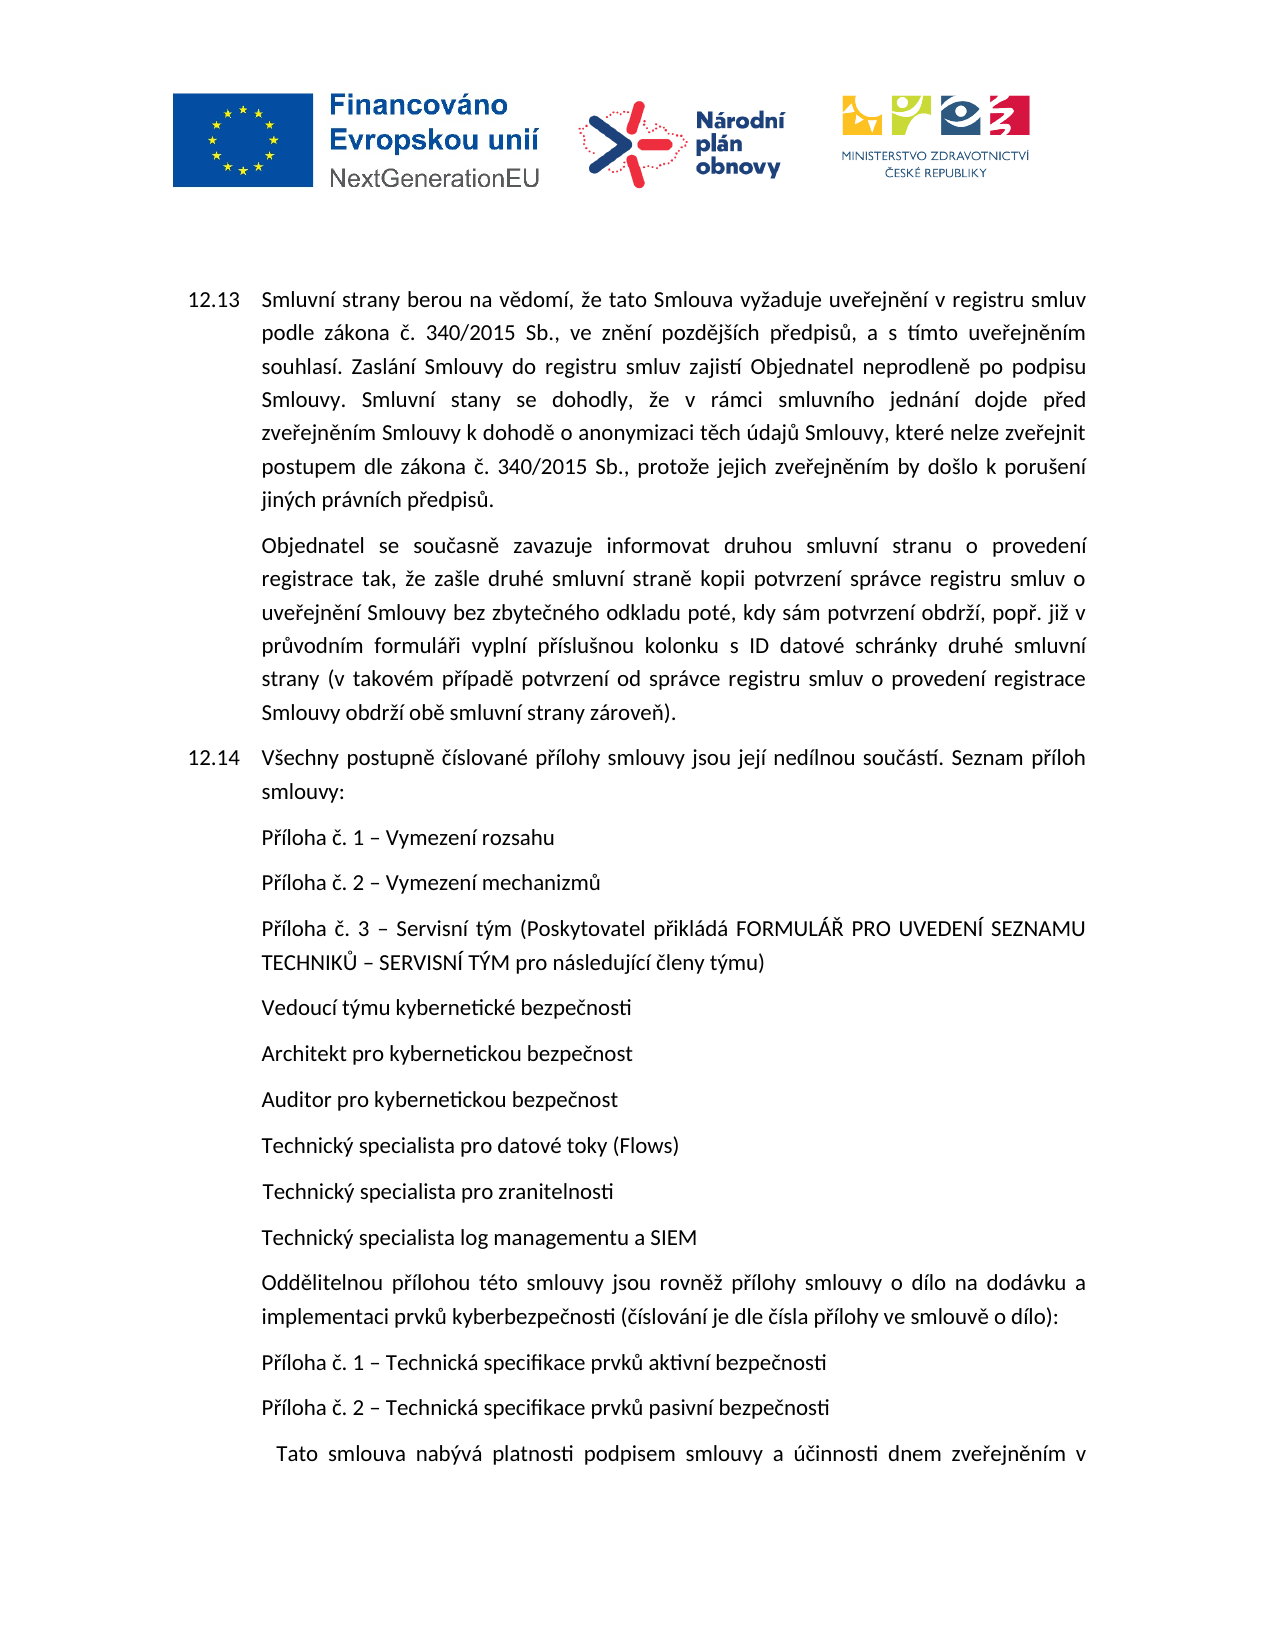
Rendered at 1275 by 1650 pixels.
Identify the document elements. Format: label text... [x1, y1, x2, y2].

list Oddělitelnou přílohou této smlouvy jsou rovněž přílohy smlouvy o dílo na dodávku a implementaci prvků kyberbezpečnosti (číslování je dle čísla přílohy ve smlouvě o dílo): [261, 1263, 1087, 1330]
list Technický specialista pro datové toky (Flows) [261, 1126, 1087, 1159]
list Auditor pro kybernetickou bezpečnost [261, 1080, 1087, 1113]
list Příloha č. 2 – Technická specifikace prvků pasivní bezpečnosti [261, 1388, 1087, 1421]
list Příloha č. 1 – Technická specifikace prvků aktivní bezpečnosti [187, 1342, 1087, 1376]
text Smluvní strany berou na vědomí, že tato Smlouva vyžaduje uveřejnění v registru smluv podle zákona č. 340/2015 Sb., ve znění pozdějších předpisů, a s tímto uveřejněním souhlasí. Zaslání Smlouvy do registru smluv zajistí Objednatel neprodleně po podpisu Smlouvy. Smluvní stany se dohodly, že v rámci smluvního jednání dojde před zveřejněním Smlouvy k dohodě o anonymizaci těch údajů Smlouvy, které nelze zveřejnit postupem dle zákona č. 340/2015 Sb., protože jejich zveřejněním by došlo k porušení jiných právních předpisů. [187, 280, 1087, 513]
list Vedoucí týmu kybernetické bezpečnosti [187, 988, 1087, 1021]
picture [162, 75, 1069, 199]
list Technický specialista pro zranitelnosti [261, 1171, 1087, 1205]
list Příloha č. 1 – Vymezení rozsahu [261, 817, 1087, 851]
list Technický specialista log managementu a SIEM [261, 1217, 1087, 1251]
list Tato smlouva nabývá platnosti podpisem smlouvy a účinnosti dnem zveřejněním v registru smluv. Zveřejnění zajišťuje objednatel. [276, 1434, 1087, 1467]
list Příloha č. 2 – Vymezení mechanizmů [261, 863, 1087, 896]
list Příloha č. 3 – Servisní tým (Poskytovatel přikládá FORMULÁŘ PRO UVEDENÍ SEZNAMU TECHNIKŮ – SERVISNÍ TÝM pro následující členy týmu) [261, 909, 1087, 976]
list Architekt pro kybernetickou bezpečnost [261, 1034, 1087, 1067]
list Objednatel se současně zavazuje informovat druhou smluvní stranu o provedení registrace tak, že zašle druhé smluvní straně kopii potvrzení správce registru smluv o uveřejnění Smlouvy bez zbytečného odkladu poté, kdy sám potvrzení obdrží, popř. již v průvodním formuláři vyplní příslušnou kolonku s ID datové schránky druhé smluvní strany (v takovém případě potvrzení od správce registru smluv o provedení registrace Smlouvy obdrží obě smluvní strany zároveň). [261, 526, 1087, 726]
text Všechny postupně číslované přílohy smlouvy jsou její nedílnou součástí. Seznam příloh smlouvy: [187, 738, 1087, 805]
